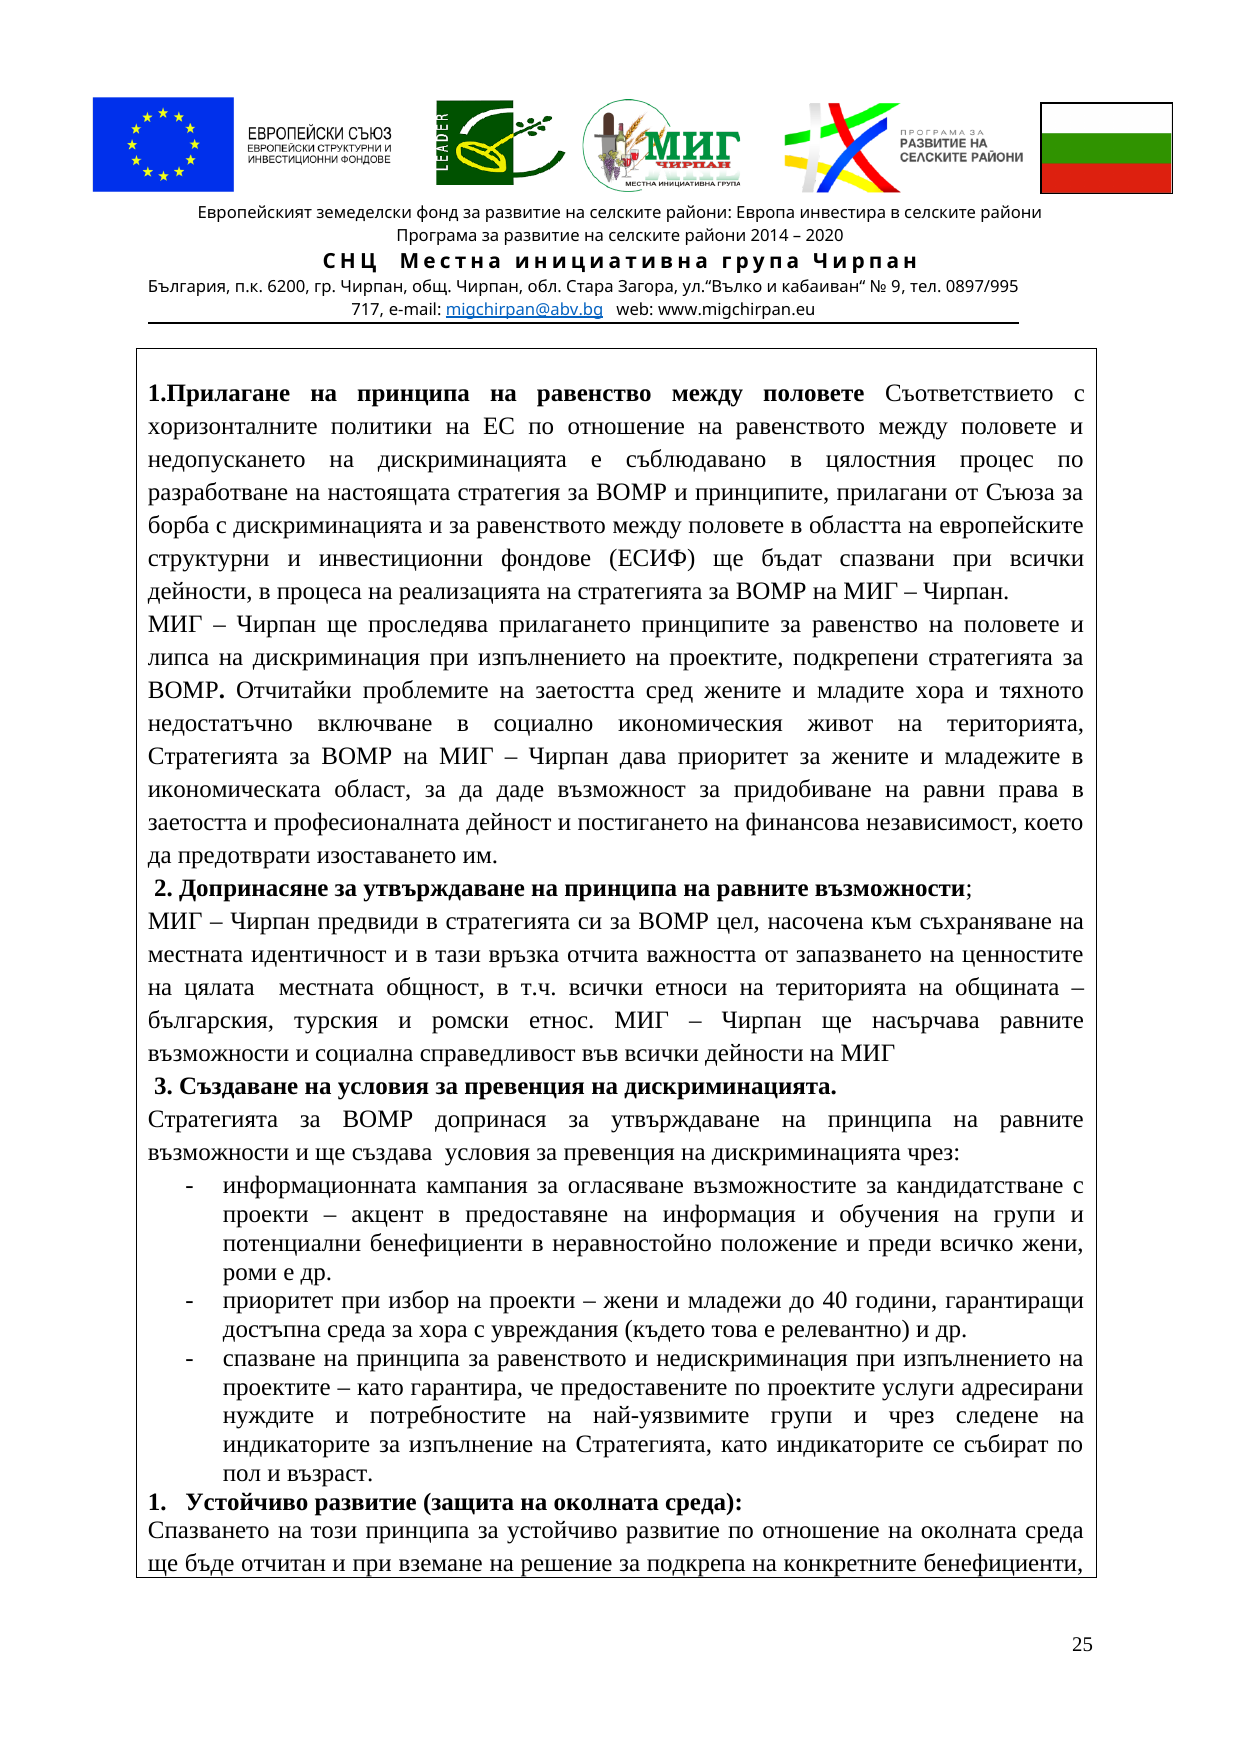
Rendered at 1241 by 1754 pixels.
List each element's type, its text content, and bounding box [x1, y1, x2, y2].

picture [770, 95, 1033, 199]
picture [582, 99, 741, 192]
picture [79, 82, 425, 202]
picture [436, 100, 569, 185]
